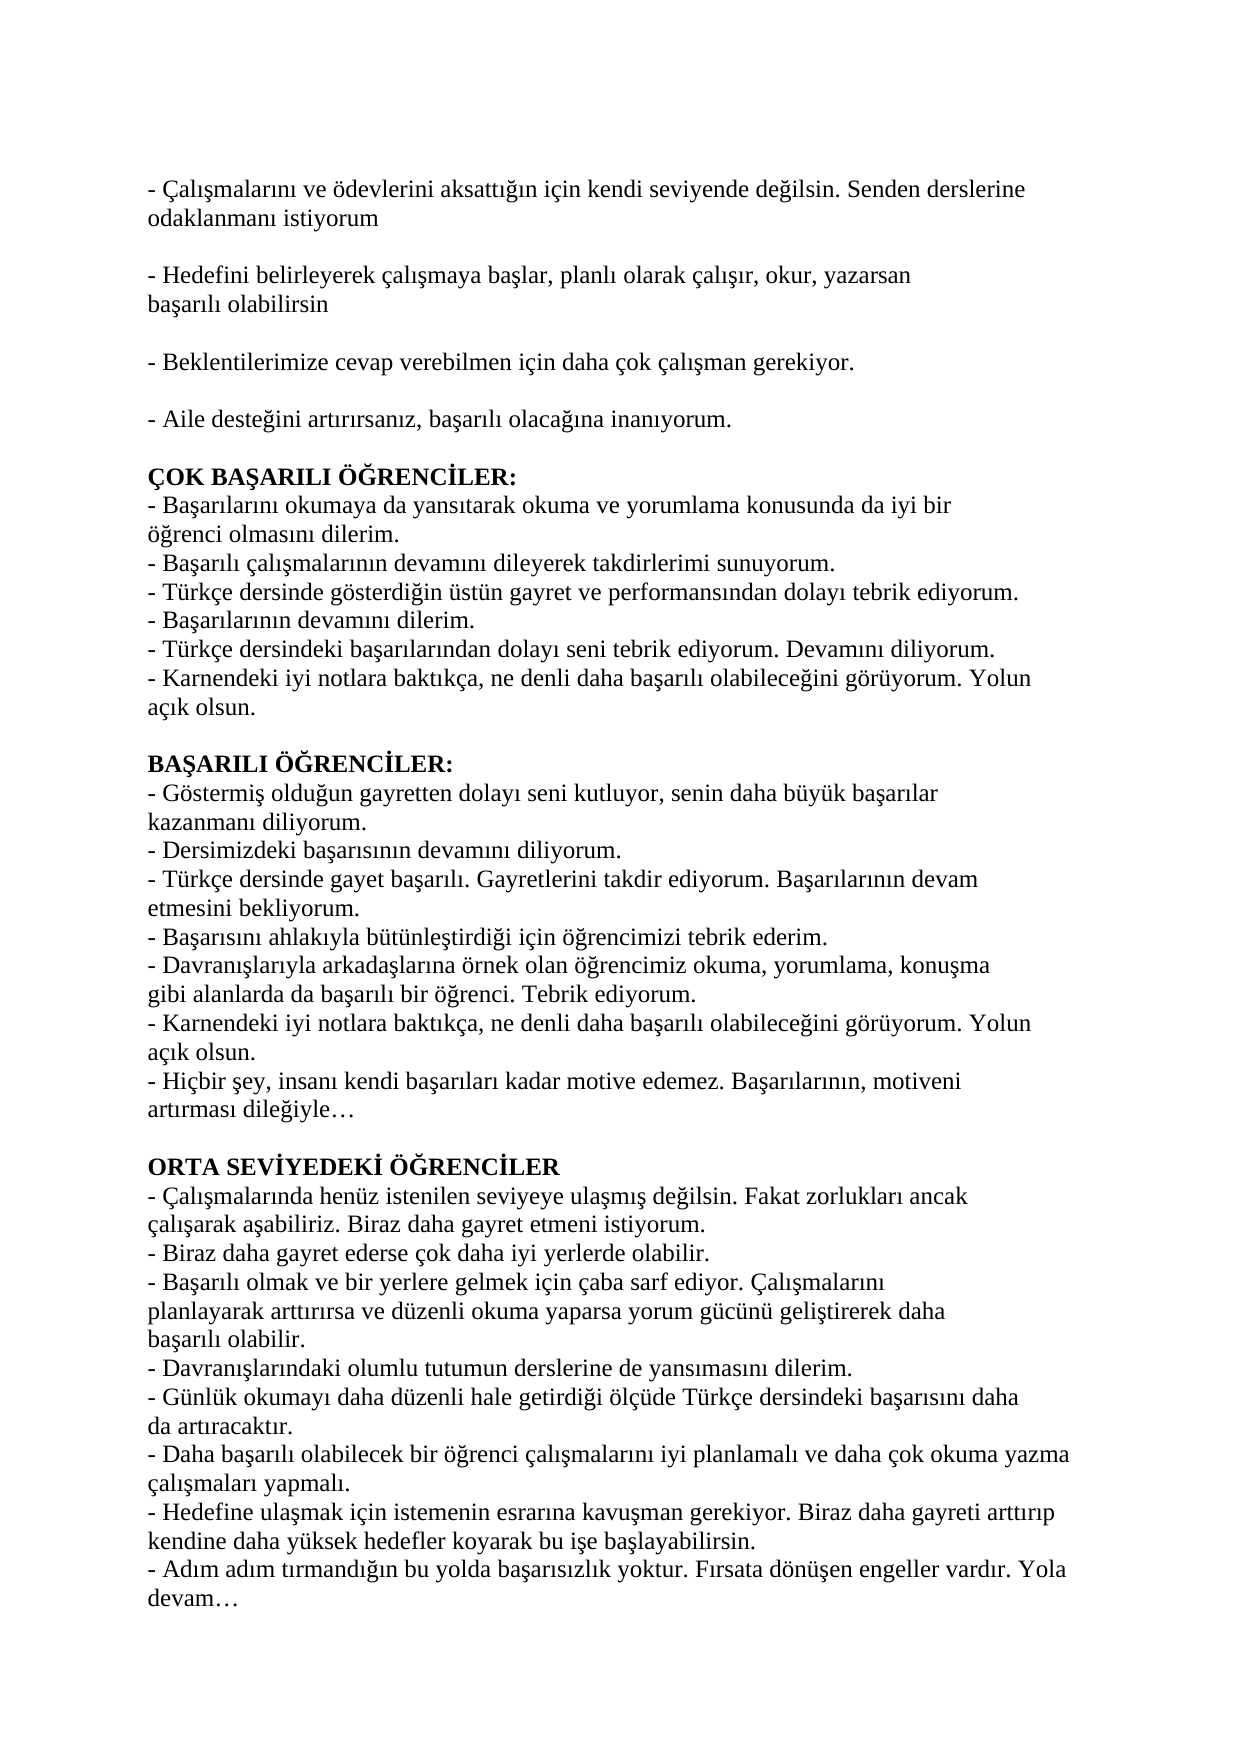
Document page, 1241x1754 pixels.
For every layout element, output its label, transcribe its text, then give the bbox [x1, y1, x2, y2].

list Çalışmalarını ve ödevlerini aksattığın için kendi seviyende değilsin. Senden derslerine odaklanmanı istiyorum [147, 174, 1026, 232]
list Başarılarını okumaya da yansıtarak okuma ve yorumlama konusunda da iyi bir öğrenci olmasını dilerim. [147, 491, 1032, 548]
list Beklentilerimize cevap verebilmen için daha çok çalışman gerekiyor. [147, 347, 1103, 376]
text BAŞARILI ÖĞRENCİLER: [147, 749, 1103, 778]
list Hiçbir şey, insanı kendi başarıları kadar motive edemez. Başarılarının, motiveni artırması dileğiyle… [147, 1066, 1057, 1123]
list Başarısını ahlakıyla bütünleştirdiği için öğrencimizi tebrik ederim. [147, 922, 1103, 951]
list Başarılarının devamını dilerim. [147, 606, 1103, 634]
list Türkçe dersinde gösterdiğin üstün gayret ve performansından dolayı tebrik ediyorum. [147, 577, 1103, 606]
text ORTA SEVİYEDEKİ ÖĞRENCİLER [147, 1152, 1103, 1181]
list Davranışlarıyla arkadaşlarına örnek olan öğrencimiz okuma, yorumlama, konuşma gibi alanlarda da başarılı bir öğrenci. Tebrik ediyorum. [147, 951, 1035, 1008]
list Başarılı olmak ve bir yerlere gelmek için çaba sarf ediyor. Çalışmalarını planlayarak arttırırsa ve düzenli okuma yaparsa yorum gücünü geliştirerek daha başarılı olabilir. [147, 1267, 1007, 1353]
list Biraz daha gayret ederse çok daha iyi yerlerde olabilir. [147, 1238, 1103, 1267]
text ÇOK BAŞARILI ÖĞRENCİLER: [147, 462, 1103, 491]
list Aile desteğini artırırsanız, başarılı olacağına inanıyorum. [147, 404, 1103, 433]
list Türkçe dersindeki başarılarından dolayı seni tebrik ediyorum. Devamını diliyorum. [147, 634, 1103, 663]
list Çalışmalarında henüz istenilen seviyeye ulaşmış değilsin. Fakat zorlukları ancak çalışarak aşabiliriz. Biraz daha gayret etmeni istiyorum. [147, 1181, 1063, 1238]
list Daha başarılı olabilecek bir öğrenci çalışmalarını iyi planlamalı ve daha çok okuma yazma çalışmaları yapmalı. [147, 1439, 1070, 1497]
list Türkçe dersinde gayet başarılı. Gayretlerini takdir ediyorum. Başarılarının devam etmesini bekliyorum. [147, 864, 1069, 922]
list Karnendeki iyi notlara baktıkça, ne denli daha başarılı olabileceğini görüyorum. Yolun açık olsun. [147, 663, 1079, 721]
list Karnendeki iyi notlara baktıkça, ne denli daha başarılı olabileceğini görüyorum. Yolun açık olsun. [147, 1008, 1079, 1066]
list Hedefine ulaşmak için istemenin esrarına kavuşman gerekiyor. Biraz daha gayreti arttırıp kendine daha yüksek hedefler koyarak bu işe başlayabilirsin. [147, 1497, 1056, 1554]
list Günlük okumayı daha düzenli hale getirdiği ölçüde Türkçe dersindeki başarısını daha da artıracaktır. [147, 1382, 1048, 1439]
list Göstermiş olduğun gayretten dolayı seni kutluyor, senin daha büyük başarılar kazanmanı diliyorum. [147, 778, 1053, 836]
list Hedefini belirleyerek çalışmaya başlar, planlı olarak çalışır, okur, yazarsan başarılı olabilirsin [147, 261, 990, 318]
list Davranışlarındaki olumlu tutumun derslerine de yansımasını dilerim. [147, 1353, 1103, 1382]
list Dersimizdeki başarısının devamını diliyorum. [147, 836, 1103, 864]
list Başarılı çalışmalarının devamını dileyerek takdirlerimi sunuyorum. [147, 548, 1103, 577]
list Adım adım tırmandığın bu yolda başarısızlık yoktur. Fırsata dönüşen engeller vardır. Yola devam… [147, 1554, 1067, 1612]
